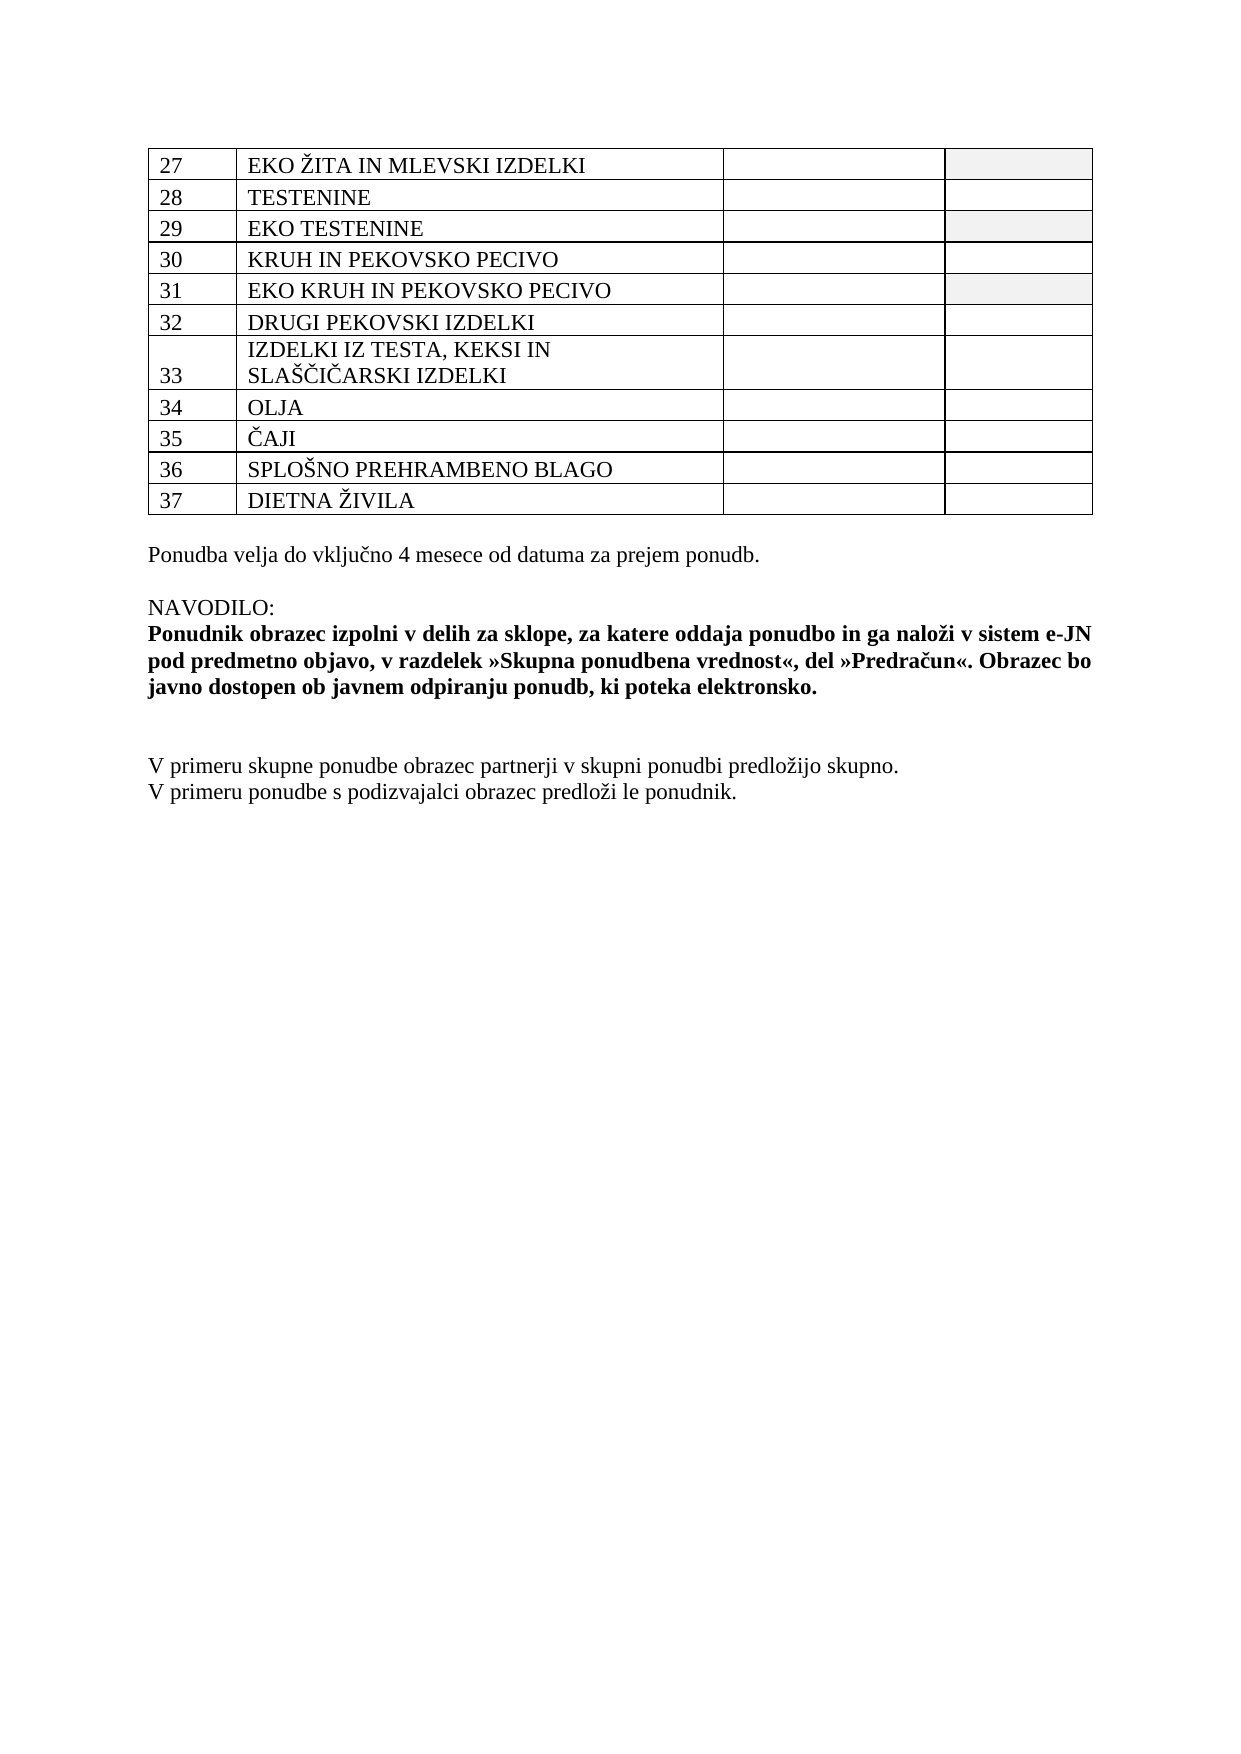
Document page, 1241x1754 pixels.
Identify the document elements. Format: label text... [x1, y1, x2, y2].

table_cell KRUH IN PEKOVSKO PECIVO [237, 243, 723, 273]
table_cell EKO KRUH IN PEKOVSKO PECIVO [237, 274, 723, 304]
table_cell 37 [149, 484, 236, 514]
table_cell [724, 274, 944, 304]
table_cell [946, 305, 1092, 335]
table_cell EKO ŽITA IN MLEVSKI IZDELKI [237, 149, 723, 179]
table_cell [724, 180, 944, 210]
table_cell IZDELKI IZ TESTA, KEKSI IN SLAŠČIČARSKI IZDELKI [237, 336, 723, 389]
table_cell 32 [149, 305, 236, 335]
table_cell [724, 453, 944, 483]
table_cell [946, 211, 1092, 241]
table_cell 36 [149, 453, 236, 483]
table_cell [724, 421, 944, 451]
table_cell [724, 305, 944, 335]
table_cell EKO TESTENINE [237, 211, 723, 241]
table_cell [946, 149, 1092, 179]
table_cell 33 [149, 336, 236, 389]
table_cell 31 [149, 274, 236, 304]
table_cell [724, 243, 944, 273]
table_cell [946, 180, 1092, 210]
table_cell [946, 274, 1092, 304]
table_cell 27 [149, 149, 236, 179]
table_cell DRUGI PEKOVSKI IZDELKI [237, 305, 723, 335]
table_cell 34 [149, 390, 236, 420]
table_cell [724, 211, 944, 241]
table_cell [946, 453, 1092, 483]
table_cell DIETNA ŽIVILA [237, 484, 723, 514]
table_cell [724, 149, 944, 179]
table_cell [946, 243, 1092, 273]
table_cell [724, 390, 944, 420]
table_cell [946, 336, 1092, 389]
table_cell 29 [149, 211, 236, 241]
table_cell OLJA [237, 390, 723, 420]
table_cell 28 [149, 180, 236, 210]
table_cell TESTENINE [237, 180, 723, 210]
table_cell SPLOŠNO PREHRAMBENO BLAGO [237, 453, 723, 483]
text NAVODILO: [148, 594, 1093, 620]
text V primeru ponudbe s podizvajalci obrazec predloži le ponudnik. [148, 778, 1093, 805]
table_cell [724, 336, 944, 389]
table_cell 30 [149, 243, 236, 273]
text Ponudnik obrazec izpolni v delih za sklope, za katere oddaja ponudbo in ga naloži v sistem e-JN pod predmetno objavo, v razdelek »Skupna ponudbena vrednost«, del »Predračun«. Obrazec bo javno dostopen ob javnem odpiranju ponudb, ki poteka elektronsko. [148, 620, 1093, 699]
text V primeru skupne ponudbe obrazec partnerji v skupni ponudbi predložijo skupno. [148, 752, 1093, 778]
table_cell [946, 421, 1092, 451]
table_cell [724, 484, 944, 514]
table_cell 35 [149, 421, 236, 451]
text Ponudba velja do vključno 4 mesece od datuma za prejem ponudb. [148, 541, 1093, 568]
table_cell [946, 484, 1092, 514]
table_cell ČAJI [237, 421, 723, 451]
table_cell [946, 390, 1092, 420]
